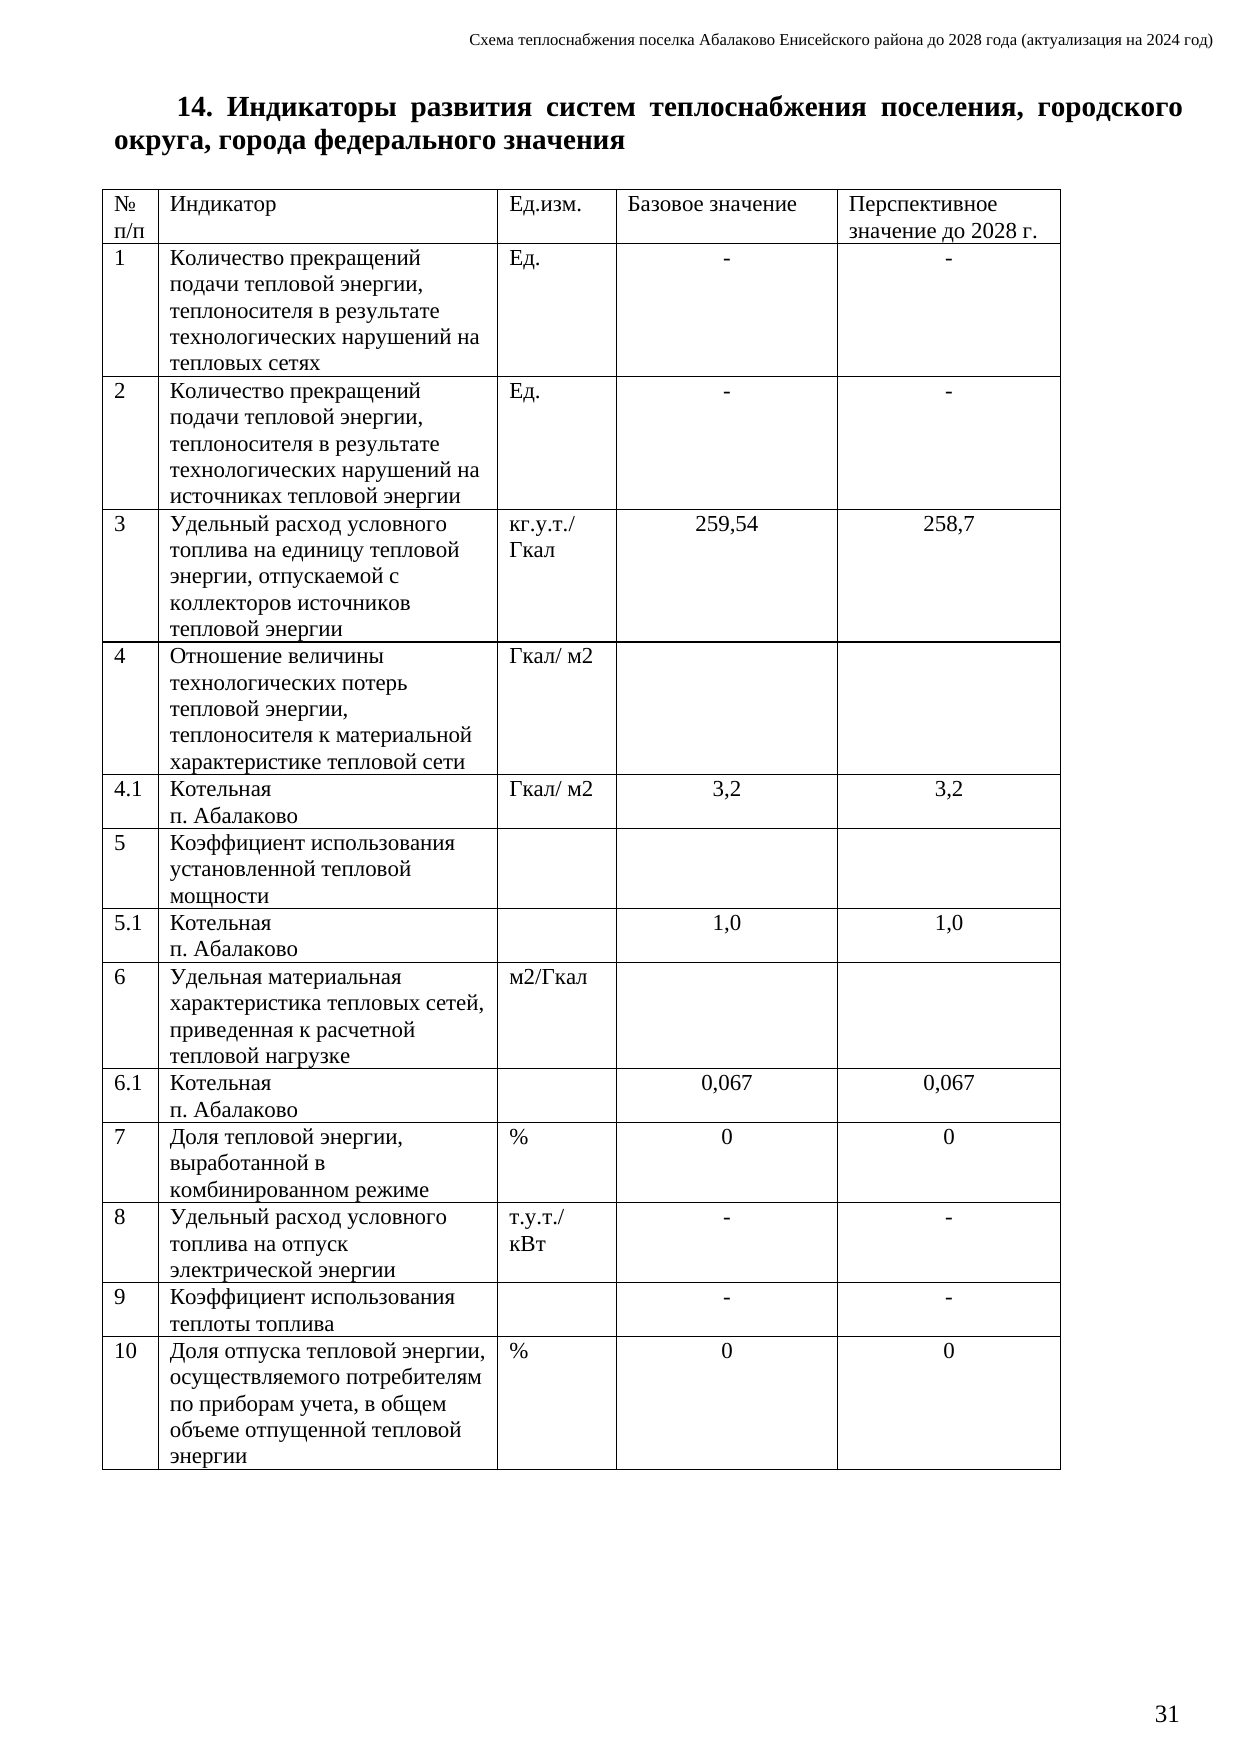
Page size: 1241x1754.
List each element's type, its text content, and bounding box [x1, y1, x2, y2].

table_cell [617, 829, 837, 908]
table_header Перспективное значение до 2028 г. [838, 190, 1060, 243]
table_cell 7 [103, 1123, 158, 1202]
table_cell Доля отпуска тепловой энергии, осуществляемого потребителям по приборам учета, в общем объеме отпущенной тепловой энергии [159, 1337, 497, 1469]
table_cell Коэффициент использования установленной тепловой мощности [159, 829, 497, 908]
table_cell 0 [838, 1123, 1060, 1202]
table_cell % [498, 1123, 616, 1202]
table_cell Котельная п. Абалаково [159, 1069, 497, 1122]
text 14. Индикаторы развития систем теплоснабжения поселения, городского округа, города федерального значения [114, 89, 1184, 156]
table_cell Доля тепловой энергии, выработанной в комбинированном режиме [159, 1123, 497, 1202]
table_cell 9 [103, 1283, 158, 1336]
table_cell [498, 909, 616, 962]
table_cell 0,067 [838, 1069, 1060, 1122]
table_cell 4.1 [103, 775, 158, 828]
table_cell - [838, 1203, 1060, 1282]
table_cell 0,067 [617, 1069, 837, 1122]
table_cell % [498, 1337, 616, 1469]
table_cell 8 [103, 1203, 158, 1282]
table_cell Отношение величины технологических потерь тепловой энергии, теплоносителя к материальной характеристике тепловой сети [159, 643, 497, 774]
table_header Базовое значение [617, 190, 837, 243]
table_cell Коэффициент использования теплоты топлива [159, 1283, 497, 1336]
table_cell [498, 1283, 616, 1336]
table_cell 1,0 [617, 909, 837, 962]
table_cell 4 [103, 643, 158, 774]
table_cell Ед. [498, 244, 616, 376]
table_cell - [838, 1283, 1060, 1336]
table_cell 6 [103, 963, 158, 1068]
table_header Ед.изм. [498, 190, 616, 243]
table_cell 0 [617, 1337, 837, 1469]
table_cell Гкал/ м2 [498, 643, 616, 774]
table_cell Котельная п. Абалаково [159, 909, 497, 962]
table_cell 2 [103, 377, 158, 509]
table_cell Удельная материальная характеристика тепловых сетей, приведенная к расчетной тепловой нагрузке [159, 963, 497, 1068]
table_cell - [617, 1203, 837, 1282]
table_cell - [838, 244, 1060, 376]
table_cell - [617, 1283, 837, 1336]
table_cell Количество прекращений подачи тепловой энергии, теплоносителя в результате технологических нарушений на источниках тепловой энергии [159, 377, 497, 509]
table_cell Гкал/ м2 [498, 775, 616, 828]
table_cell 6.1 [103, 1069, 158, 1122]
table_header № п/п [103, 190, 158, 243]
table_cell 1 [103, 244, 158, 376]
table_cell т.у.т./ кВт [498, 1203, 616, 1282]
table_cell Ед. [498, 377, 616, 509]
table_cell м2/Гкал [498, 963, 616, 1068]
table_cell - [617, 377, 837, 509]
table_cell [838, 963, 1060, 1068]
table_cell 3,2 [617, 775, 837, 828]
table_cell [838, 829, 1060, 908]
table_cell Удельный расход условного топлива на единицу тепловой энергии, отпускаемой с коллекторов источников тепловой энергии [159, 510, 497, 641]
table_cell Котельная п. Абалаково [159, 775, 497, 828]
table_cell 258,7 [838, 510, 1060, 641]
table_cell - [617, 244, 837, 376]
table_cell - [838, 377, 1060, 509]
table_cell 10 [103, 1337, 158, 1469]
table_cell Удельный расход условного топлива на отпуск электрической энергии [159, 1203, 497, 1282]
table_cell 3,2 [838, 775, 1060, 828]
table_cell [617, 643, 837, 774]
table_cell [617, 963, 837, 1068]
table_cell 0 [838, 1337, 1060, 1469]
table_cell 0 [617, 1123, 837, 1202]
table_cell [838, 643, 1060, 774]
table_cell [498, 1069, 616, 1122]
table_cell 259,54 [617, 510, 837, 641]
table_cell 3 [103, 510, 158, 641]
table_cell кг.у.т./ Гкал [498, 510, 616, 641]
table_header Индикатор [159, 190, 497, 243]
table_cell Количество прекращений подачи тепловой энергии, теплоносителя в результате технологических нарушений на тепловых сетях [159, 244, 497, 376]
table_cell 5 [103, 829, 158, 908]
table_cell 1,0 [838, 909, 1060, 962]
table_cell [498, 829, 616, 908]
table_cell 5.1 [103, 909, 158, 962]
